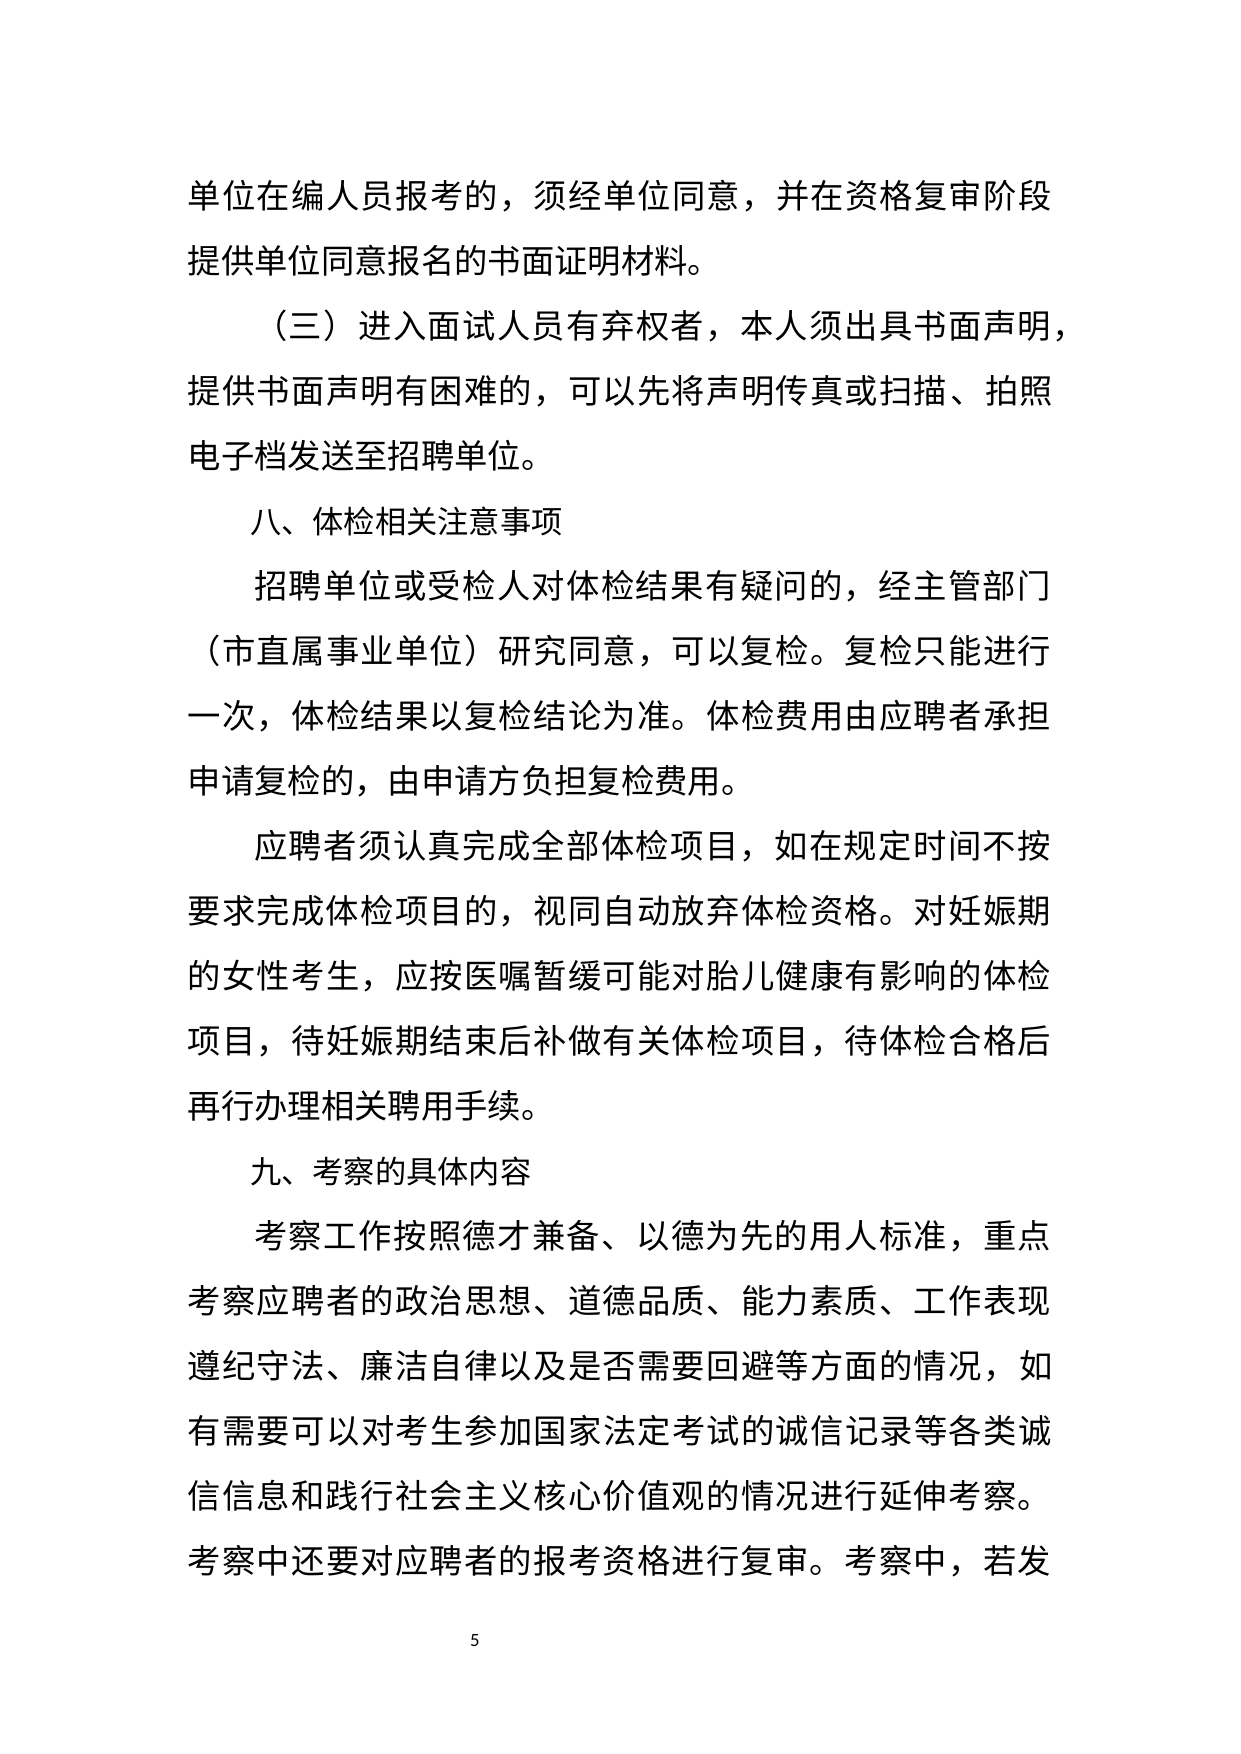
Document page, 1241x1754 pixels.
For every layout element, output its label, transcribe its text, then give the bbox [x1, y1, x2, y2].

text 九、考察的具体内容 [187, 1137, 1053, 1202]
text 应聘者须认真完成全部体检项目，如在规定时间不按要求完成体检项目的，视同自动放弃体检资格。对妊娠期的女性考生，应按医嘱暂缓可能对胎儿健康有影响的体检项目，待妊娠期结束后补做有关体检项目，待体检合格后，再行办理相关聘用手续。 [187, 812, 1053, 1137]
text （三）进入面试人员有弃权者，本人须出具书面声明，提供书面声明有困难的，可以先将声明传真或扫描、拍照电子档发送至招聘单位。 [187, 292, 1053, 487]
text 招聘单位或受检人对体检结果有疑问的，经主管部门（市直属事业单位）研究同意，可以复检。复检只能进行一次，体检结果以复检结论为准。体检费用由应聘者承担。申请复检的，由申请方负担复检费用。 [187, 552, 1053, 812]
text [187, 162, 1053, 292]
text 八、体检相关注意事项 [187, 487, 1053, 552]
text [187, 1202, 1053, 1592]
